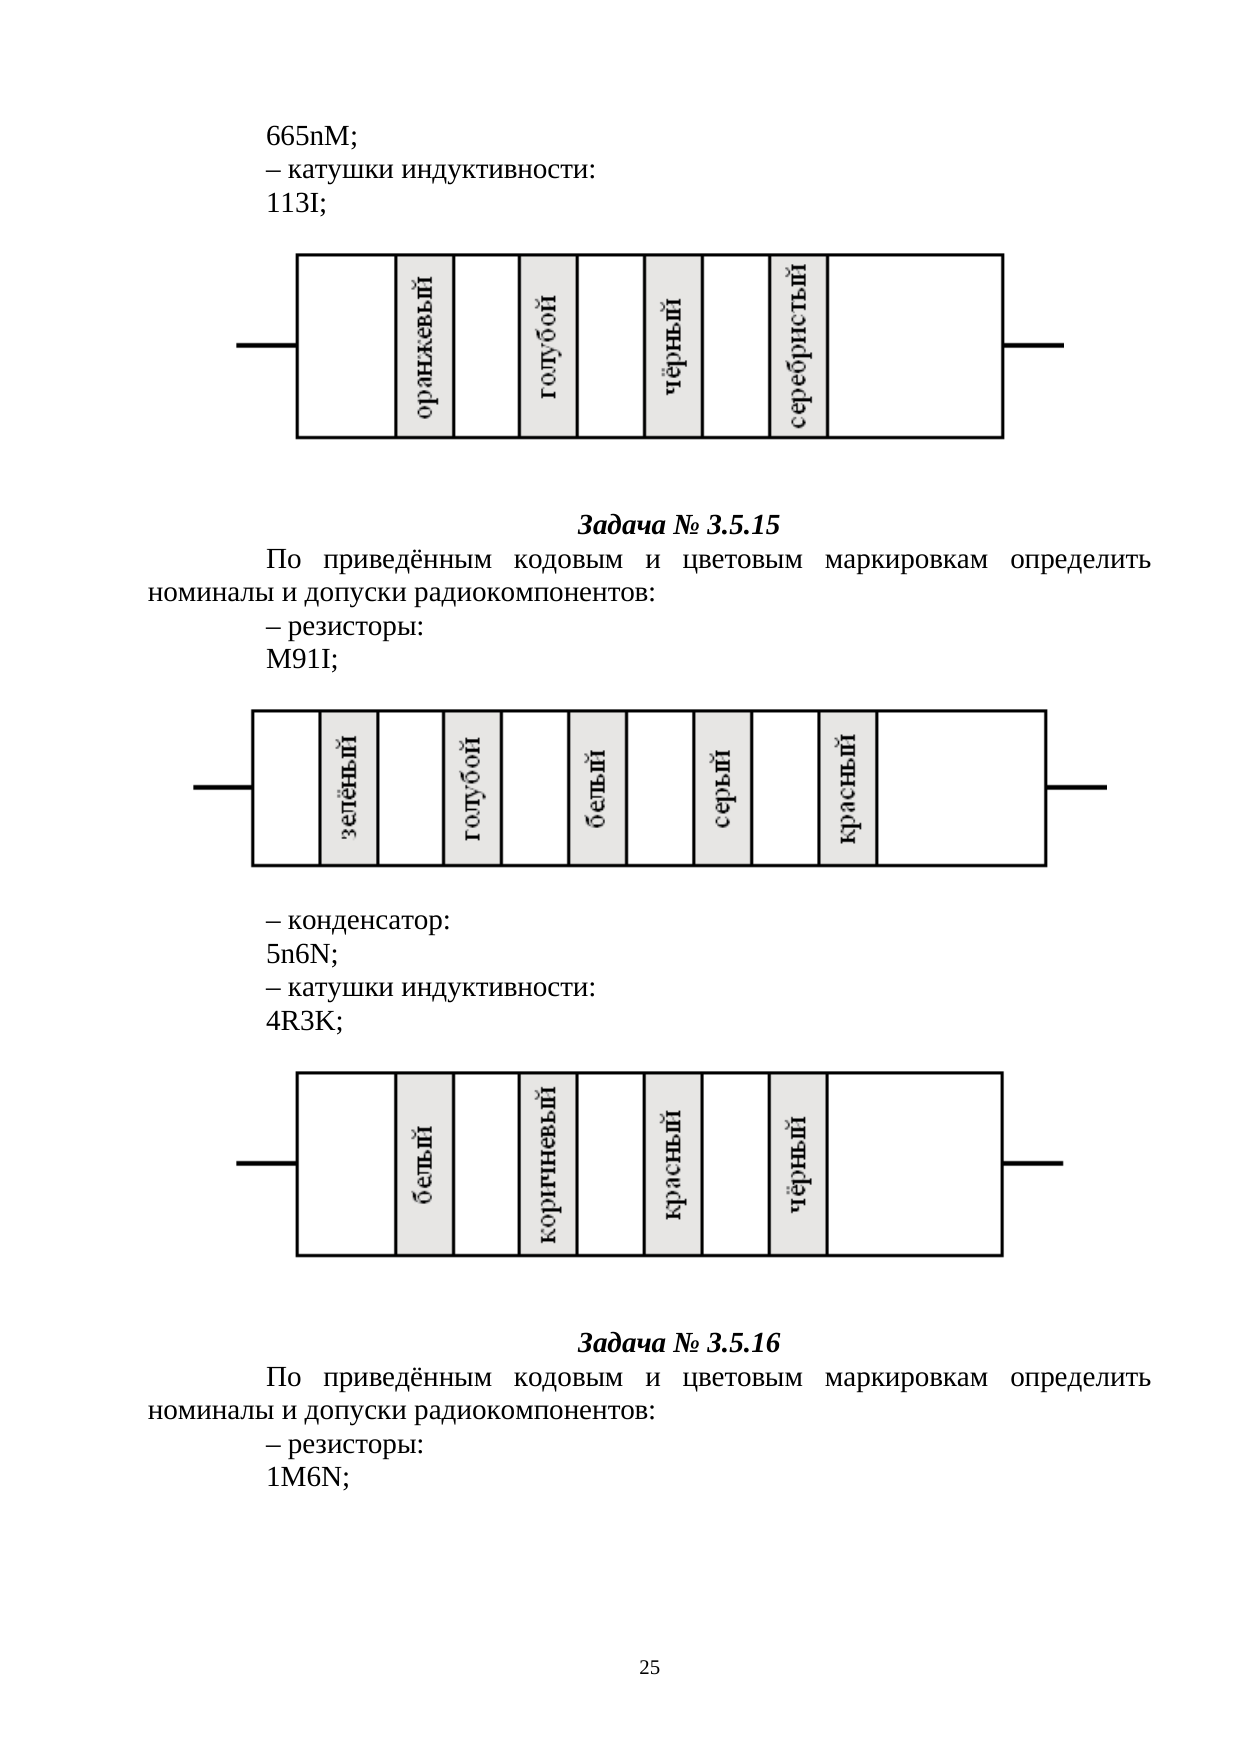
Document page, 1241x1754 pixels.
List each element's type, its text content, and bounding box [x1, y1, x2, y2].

text 665nM; [148, 118, 1152, 152]
text 4R3K; [148, 1003, 1152, 1037]
text – катушки индуктивности: [148, 969, 1152, 1003]
text 113I; [148, 185, 1152, 219]
text 1M6N; [148, 1460, 1152, 1493]
picture [192, 708, 1107, 869]
text 5n6N; [148, 936, 1152, 969]
subtitle Задача № 3.5.15 [148, 508, 1152, 541]
text По приведённым кодовым и цветовым маркировкам определить номиналы и допуски радиокомпонентов: [148, 1359, 1152, 1426]
picture [235, 252, 1064, 441]
text – катушки индуктивности: [148, 152, 1152, 185]
text – резисторы: [148, 608, 1152, 642]
subtitle Задача № 3.5.16 [148, 1326, 1152, 1359]
text M91I; [148, 642, 1152, 675]
picture [235, 1070, 1065, 1259]
text – конденсатор: [148, 902, 1152, 936]
text – резисторы: [148, 1426, 1152, 1460]
text По приведённым кодовым и цветовым маркировкам определить номиналы и допуски радиокомпонентов: [148, 541, 1152, 608]
